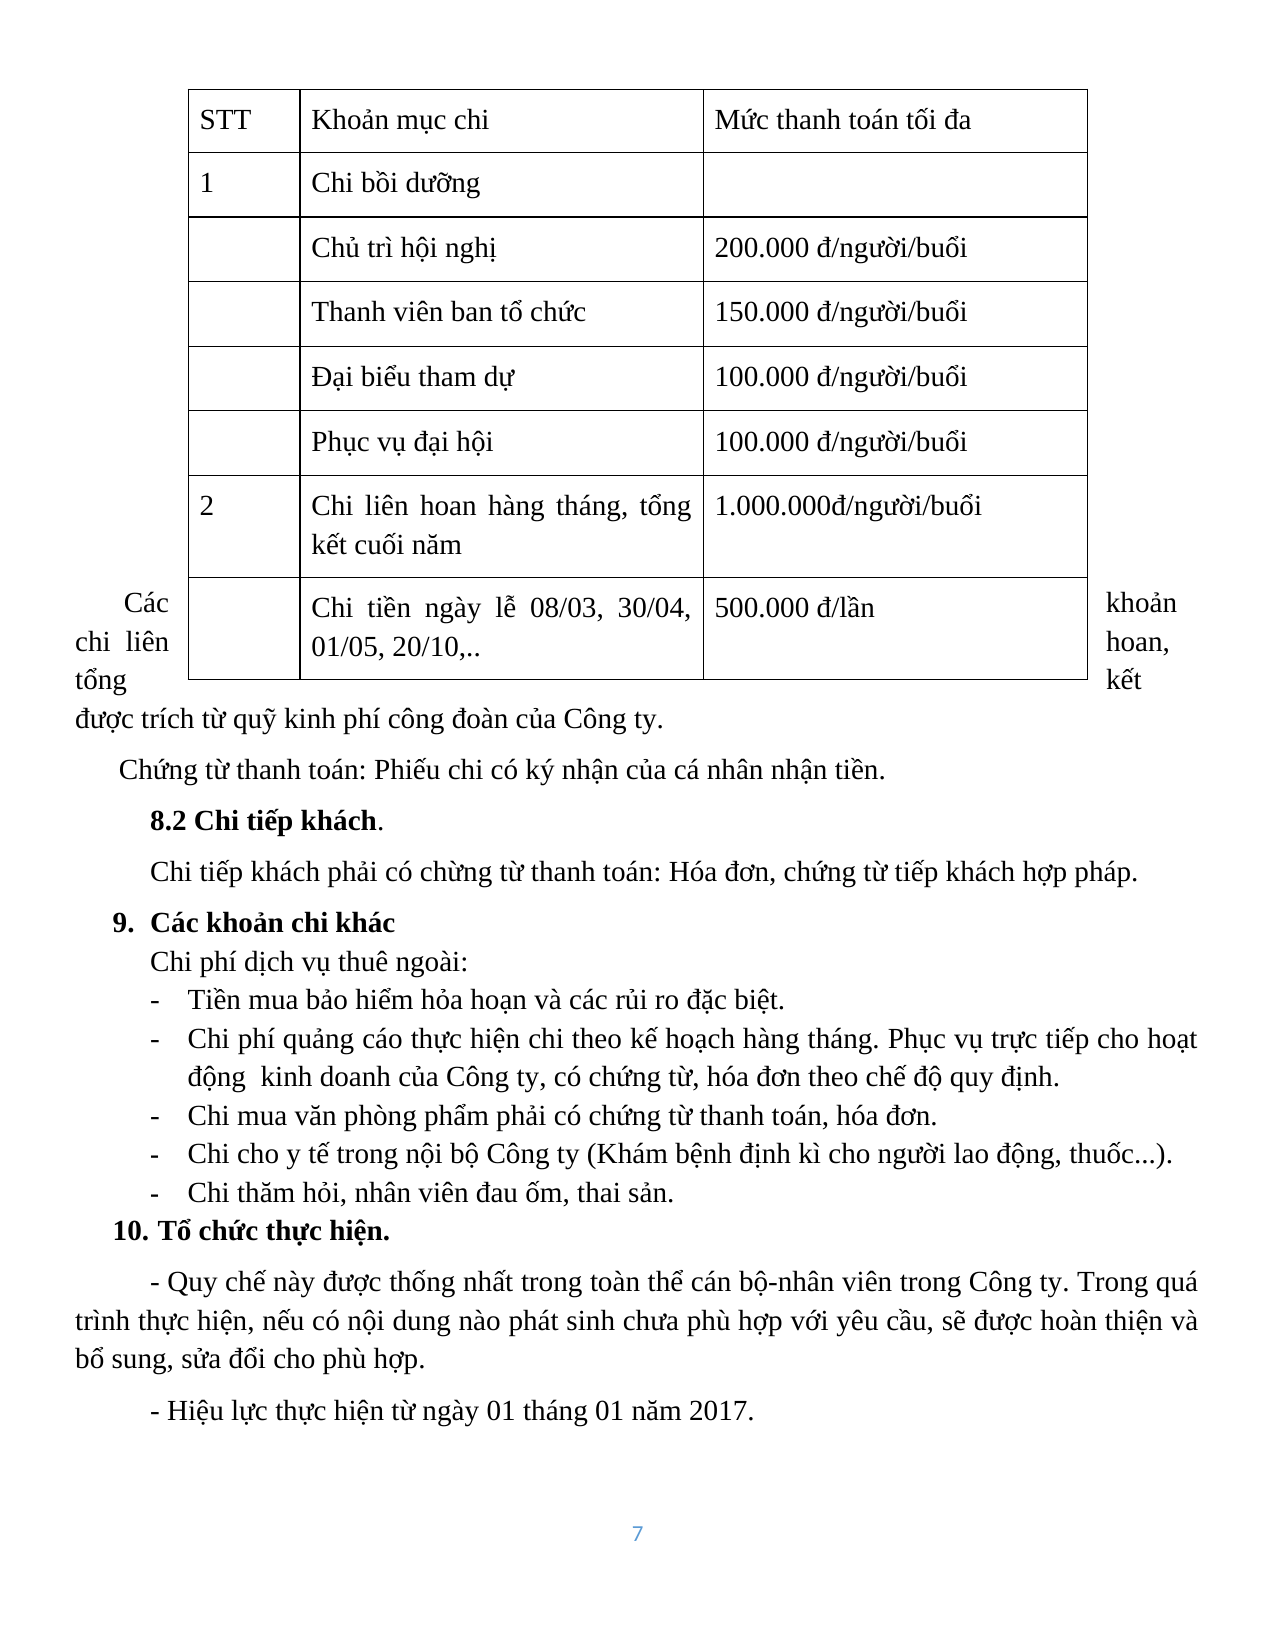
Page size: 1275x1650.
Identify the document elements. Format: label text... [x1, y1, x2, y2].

table_cell [189, 218, 299, 281]
table_cell Chi liên hoan hàng tháng, tổng kết cuối năm [301, 476, 703, 577]
table_cell Chủ trì hội nghị [301, 218, 703, 281]
list Chi mua văn phòng phẩm phải có chứng từ thanh toán, hóa đơn. [150, 1098, 1200, 1131]
table_cell Chi bồi dưỡng [301, 153, 703, 216]
table_cell [189, 347, 299, 410]
table_cell 150.000 đ/người/buổi [704, 282, 1087, 346]
table_cell Chi tiền ngày lễ 08/03, 30/04, 01/05, 20/10,.. [301, 578, 703, 679]
table_cell Thanh viên ban tổ chức [301, 282, 703, 346]
table_cell Đại biểu tham dự [301, 347, 703, 410]
table_cell [189, 578, 299, 679]
table_header Khoản mục chi [301, 90, 703, 152]
table_cell [189, 282, 299, 346]
text - Quy chế này được thống nhất trong toàn thể cán bộ-nhân viên trong Công ty. Trong quá trình thực hiện, nếu có nội dung nào phát sinh chưa phù hợp với yêu cầu, sẽ được hoàn thiện và bổ sung, sửa đổi cho phù hợp. [75, 1264, 1200, 1375]
table_cell 100.000 đ/người/buổi [704, 347, 1087, 410]
table_cell 500.000 đ/lần [704, 578, 1087, 679]
table_cell 1.000.000đ/người/buổi [704, 476, 1087, 577]
list Các khoản chi khác [112, 905, 1200, 939]
table_cell 100.000 đ/người/buổi [704, 411, 1087, 475]
list Tiền mua bảo hiểm hỏa hoạn và các rủi ro đặc biệt. [150, 982, 1200, 1016]
table_cell 200.000 đ/người/buổi [704, 218, 1087, 281]
text Chi tiếp khách phải có chừng từ thanh toán: Hóa đơn, chứng từ tiếp khách hợp pháp. [150, 854, 1200, 888]
text Các khoản chi liên hoan, tổng kết được trích từ quỹ kinh phí công đoàn của Công ty. [75, 585, 1200, 734]
list Chi phí quảng cáo thực hiện chi theo kế hoạch hàng tháng. Phục vụ trực tiếp cho hoạt động kinh doanh của Công ty, có chứng từ, hóa đơn theo chế độ quy định. [150, 1021, 1200, 1093]
list Chi tiếp khách. [150, 803, 1200, 837]
text - Hiệu lực thực hiện từ ngày 01 tháng 01 năm 2017. [75, 1393, 1200, 1426]
list Chi cho y tế trong nội bộ Công ty (Khám bệnh định kì cho người lao động, thuốc...). [150, 1136, 1200, 1170]
table_cell 1 [189, 153, 299, 216]
text Chứng từ thanh toán: Phiếu chi có ký nhận của cá nhân nhận tiền. [75, 752, 1200, 786]
list Chi thăm hỏi, nhân viên đau ốm, thai sản. [150, 1175, 1200, 1208]
table_cell [189, 411, 299, 475]
table_cell 2 [189, 476, 299, 577]
table_cell Phục vụ đại hội [301, 411, 703, 475]
list Tổ chức thực hiện. [112, 1213, 1200, 1247]
table_cell [704, 153, 1087, 216]
table_header Mức thanh toán tối đa [704, 90, 1087, 152]
list Chi phí dịch vụ thuê ngoài: [150, 944, 1200, 977]
table_header STT [189, 90, 299, 152]
